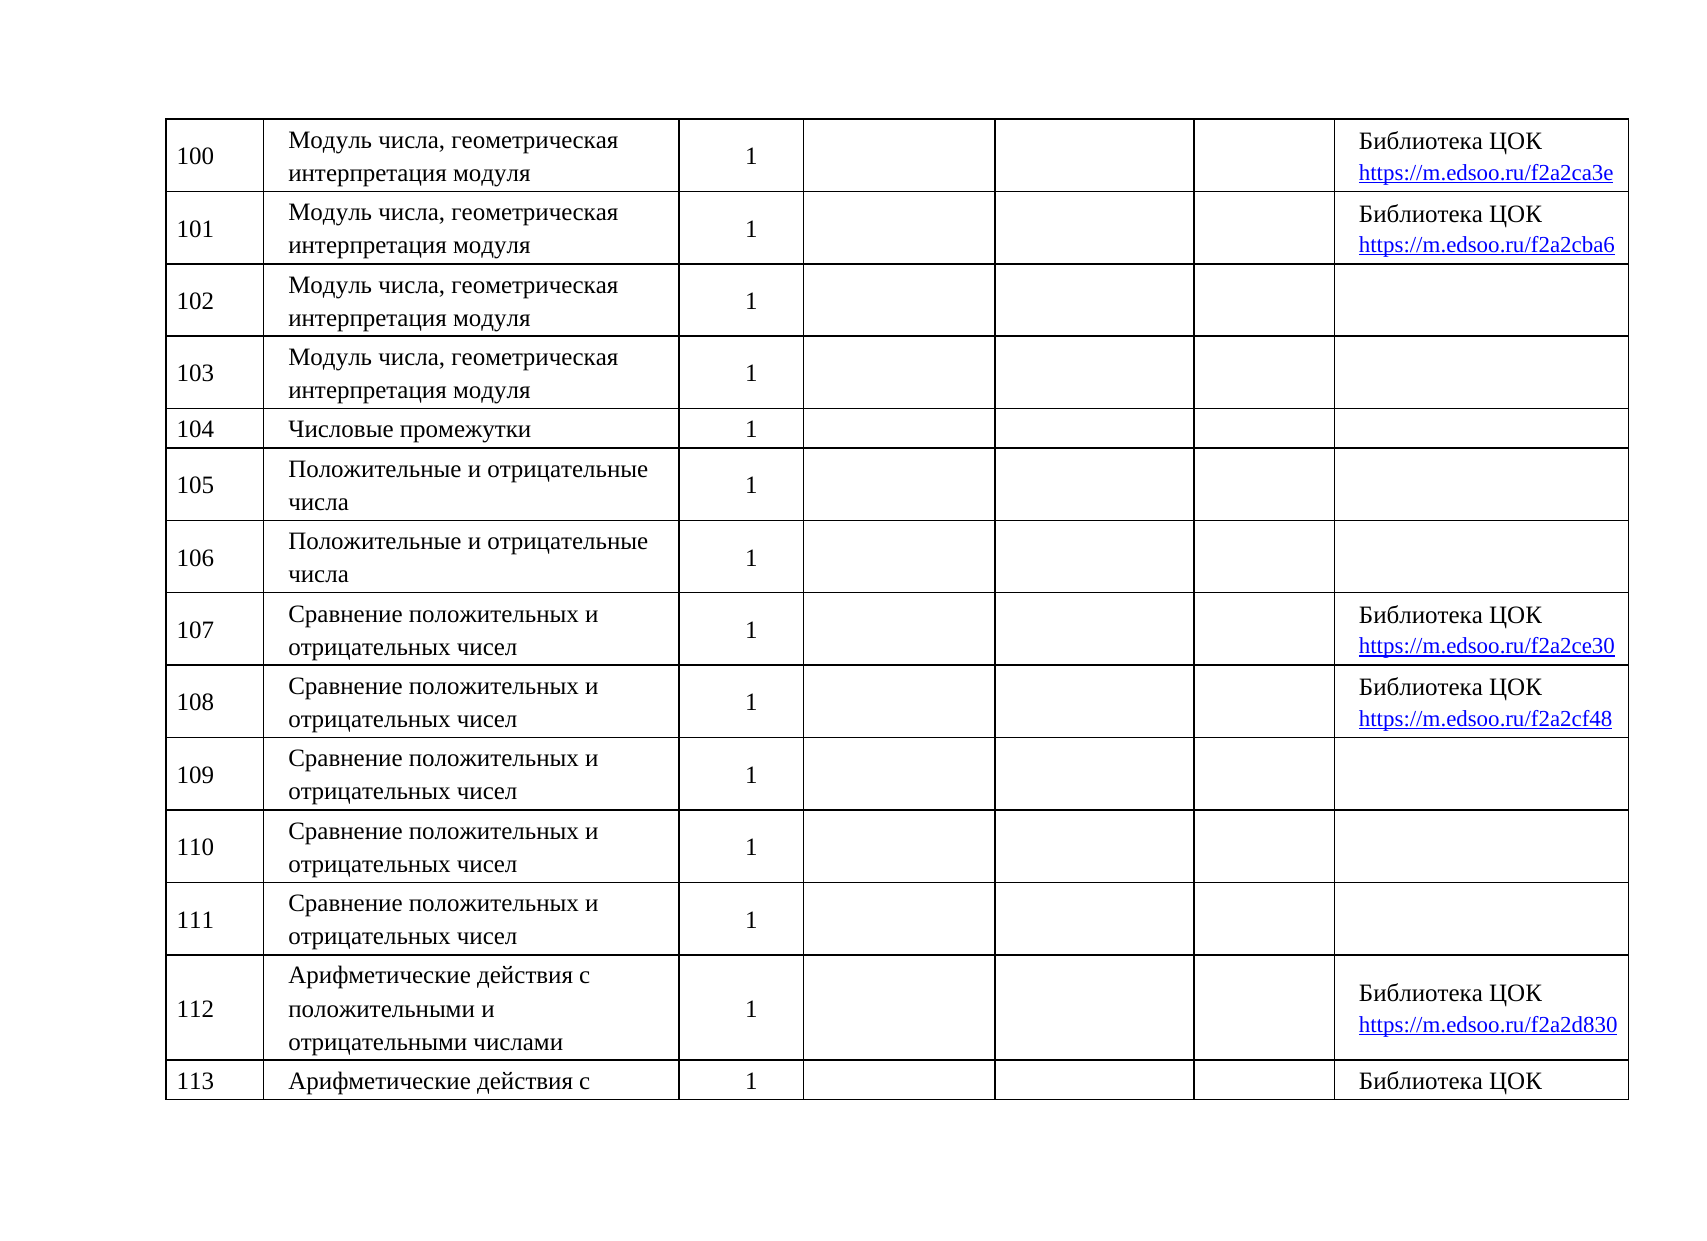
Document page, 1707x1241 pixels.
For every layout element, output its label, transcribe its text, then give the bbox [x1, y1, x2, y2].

table_cell [1335, 738, 1628, 809]
table_cell 113 [167, 1061, 263, 1099]
table_cell [996, 593, 1193, 664]
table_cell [264, 120, 678, 191]
table_cell [1195, 409, 1334, 447]
table_cell [804, 1061, 994, 1099]
table_cell 1 [680, 883, 803, 954]
table_cell [804, 883, 994, 954]
table_cell Библиотека ЦОК https://m.edsoo.ru/f2a2ce30 [1335, 593, 1628, 664]
table_cell [996, 956, 1193, 1059]
table_cell [804, 409, 994, 447]
table_cell [1195, 593, 1334, 664]
table_cell Сравнение положительных и отрицательных чисел [264, 811, 678, 881]
table_cell [804, 521, 994, 592]
table_cell 1 [680, 956, 803, 1059]
table_cell [1195, 265, 1334, 335]
table_cell 1 [680, 521, 803, 592]
table_cell [996, 811, 1193, 881]
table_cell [264, 956, 678, 1059]
table_cell [996, 883, 1193, 954]
table_cell Положительные и отрицательные числа [264, 521, 678, 592]
table_cell [804, 738, 994, 809]
table_cell [1195, 811, 1334, 881]
table_cell [1335, 337, 1628, 408]
table_cell Сравнение положительных и отрицательных чисел [264, 593, 678, 664]
table_cell [1195, 192, 1334, 263]
table_cell [996, 1061, 1193, 1099]
table_cell [996, 409, 1193, 447]
table_cell 1 [680, 409, 803, 447]
table_cell [1195, 738, 1334, 809]
table_cell Библиотека ЦОК https://m.edsoo.ru/f2a2cf48 [1335, 666, 1628, 737]
table_cell [804, 120, 994, 191]
table_cell [1335, 521, 1628, 592]
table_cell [264, 1061, 678, 1099]
table_cell 1 [680, 265, 803, 335]
table_cell 109 [167, 738, 263, 809]
table_cell [1335, 883, 1628, 954]
table_cell 110 [167, 811, 263, 881]
table_cell [1335, 449, 1628, 519]
table_cell [1335, 811, 1628, 881]
table_cell [1195, 449, 1334, 519]
table_cell 107 [167, 593, 263, 664]
table_cell 1 [680, 337, 803, 408]
table_cell 1 [680, 449, 803, 519]
table_cell 112 [167, 956, 263, 1059]
table_cell Сравнение положительных и отрицательных чисел [264, 666, 678, 737]
table_cell 100 [167, 120, 263, 191]
table_cell 101 [167, 192, 263, 263]
table_cell 1 [680, 120, 803, 191]
table_cell [996, 521, 1193, 592]
table_cell 105 [167, 449, 263, 519]
table_cell 108 [167, 666, 263, 737]
table_cell [804, 192, 994, 263]
table_cell 106 [167, 521, 263, 592]
table_cell [996, 192, 1193, 263]
table_cell [1195, 666, 1334, 737]
table_cell [1195, 956, 1334, 1059]
table_cell 102 [167, 265, 263, 335]
table_cell Модуль числа, геометрическая интерпретация модуля [264, 337, 678, 408]
table_cell Модуль числа, геометрическая интерпретация модуля [264, 265, 678, 335]
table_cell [264, 192, 678, 263]
table_cell Сравнение положительных и отрицательных чисел [264, 883, 678, 954]
table_cell 111 [167, 883, 263, 954]
table_cell [996, 449, 1193, 519]
table_cell [804, 449, 994, 519]
table_cell [804, 337, 994, 408]
table_cell [996, 120, 1193, 191]
table_cell 1 [680, 593, 803, 664]
table_cell [804, 593, 994, 664]
table_cell 1 [680, 666, 803, 737]
table_cell [1195, 120, 1334, 191]
table_cell Библиотека ЦОК https://m.edsoo.ru/f2a2d830 [1335, 956, 1628, 1059]
table_cell 1 [680, 192, 803, 263]
table_cell [804, 265, 994, 335]
table_cell Библиотека ЦОК https://m.edsoo.ru/f2a2ca3e [1335, 120, 1628, 191]
table_cell 103 [167, 337, 263, 408]
table_cell [1335, 265, 1628, 335]
table_cell [1195, 1061, 1334, 1099]
table_cell 1 [680, 1061, 803, 1099]
table_cell [1195, 337, 1334, 408]
table_cell [996, 666, 1193, 737]
table_cell [1195, 521, 1334, 592]
table_cell 1 [680, 738, 803, 809]
table_cell [996, 337, 1193, 408]
table_cell Сравнение положительных и отрицательных чисел [264, 738, 678, 809]
table_cell [996, 738, 1193, 809]
table_cell [804, 956, 994, 1059]
table_cell [1195, 883, 1334, 954]
table_cell Библиотека ЦОК https://m.edsoo.ru/f2a2cba6 [1335, 192, 1628, 263]
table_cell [1335, 1061, 1628, 1099]
table_cell 104 [167, 409, 263, 447]
table_cell Положительные и отрицательные числа [264, 449, 678, 519]
table_cell [804, 666, 994, 737]
table_cell Числовые промежутки [264, 409, 678, 447]
table_cell [804, 811, 994, 881]
table_cell [1335, 409, 1628, 447]
table_cell [996, 265, 1193, 335]
table_cell 1 [680, 811, 803, 881]
